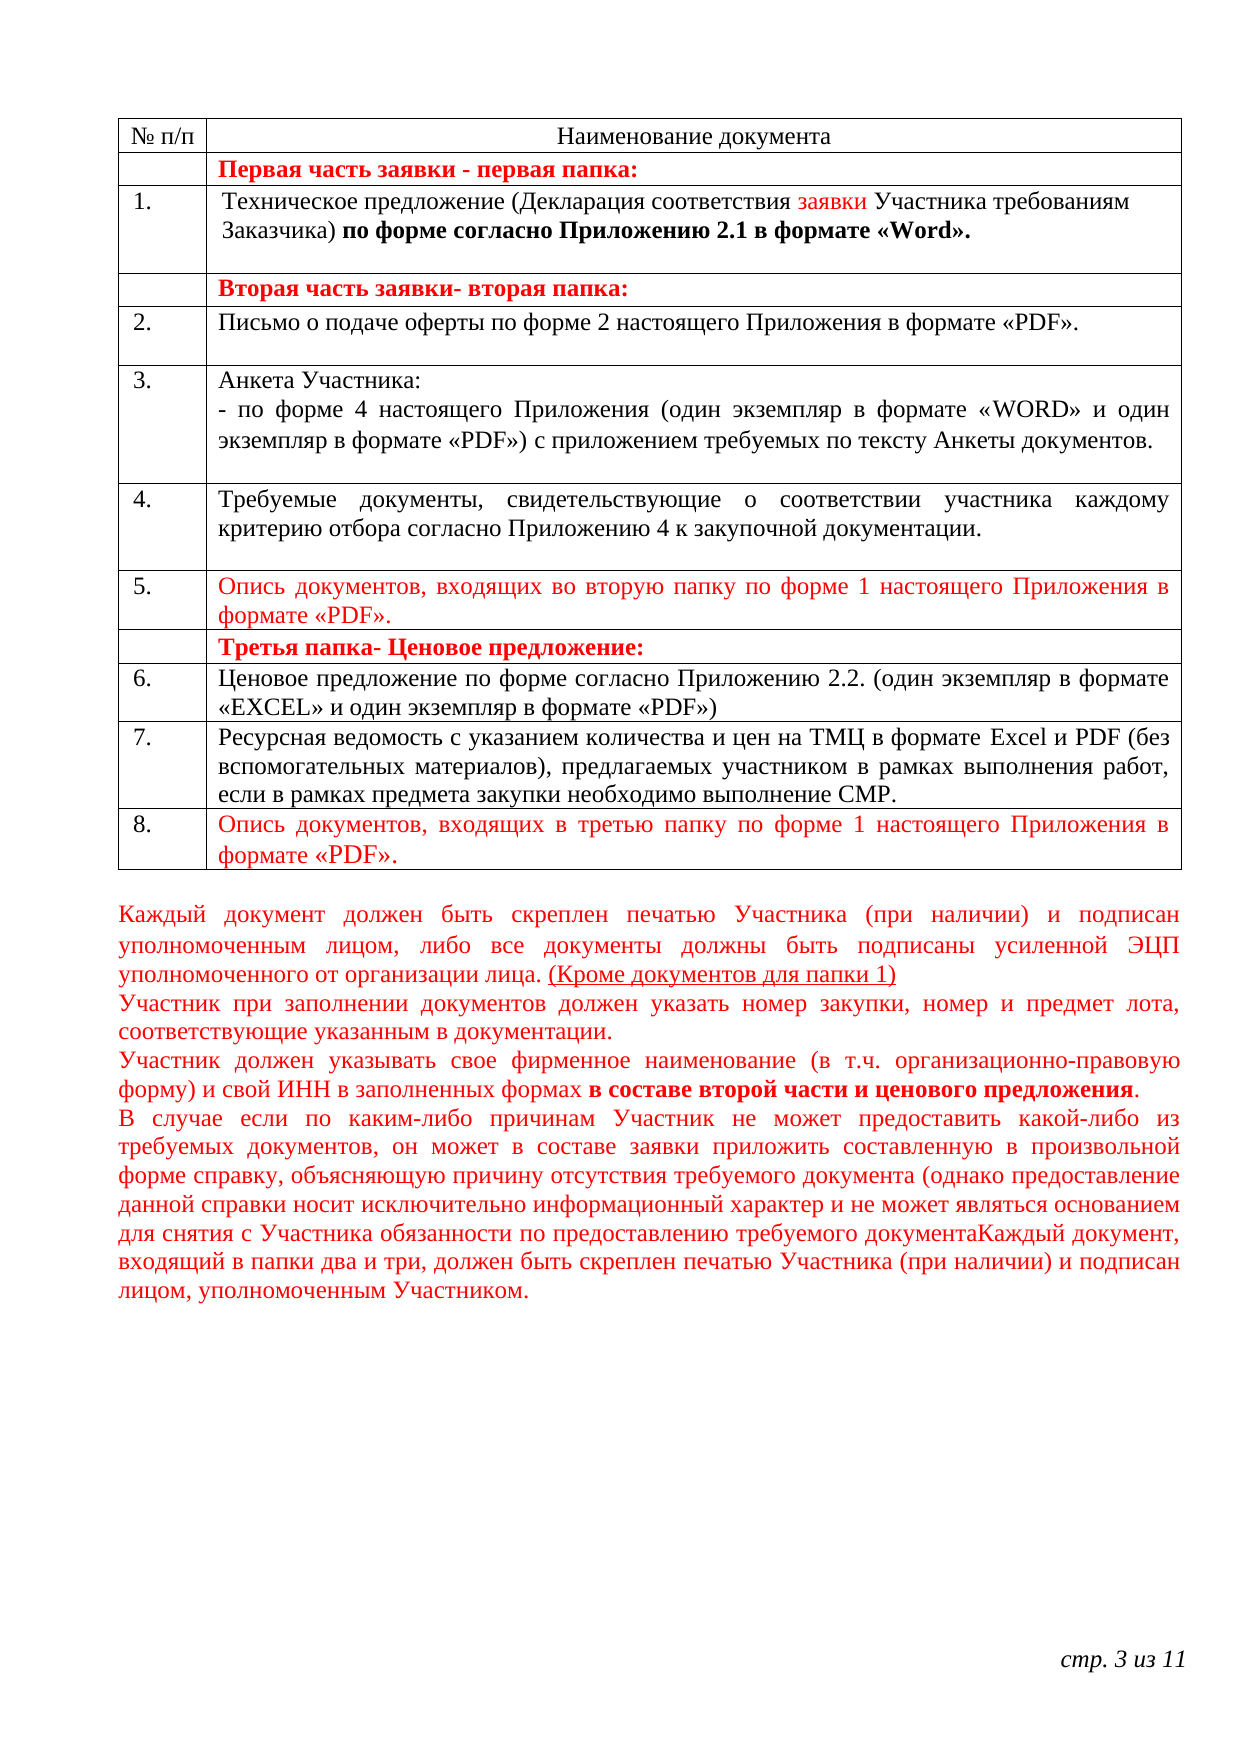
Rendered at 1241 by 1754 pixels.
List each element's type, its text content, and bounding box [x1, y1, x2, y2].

table_cell Третья папка- Ценовое предложение: [207, 630, 1181, 662]
table_cell [119, 366, 206, 483]
table_cell [119, 274, 206, 306]
table_cell Вторая часть заявки- вторая папка: [207, 274, 1181, 306]
table_cell Ресурсная ведомость с указанием количества и цен на ТМЦ в формате Excel и PDF (без вспомогательных материалов), предлагаемых участником в рамках выполнения работ, если в рамках предмета закупки необходимо выполнение СМР. [207, 722, 1181, 808]
table_cell Ценовое предложение по форме согласно Приложению 2.2. (один экземпляр в формате «EXCEL» и один экземпляр в формате «PDF») [207, 664, 1181, 721]
table_cell Опись документов, входящих в третью папку по форме 1 настоящего Приложения в формате «PDF». [207, 809, 1181, 869]
table_cell [119, 484, 206, 570]
table_cell [119, 186, 206, 272]
table_cell Техническое предложение (Декларация соответствия заявки Участника требованиям Заказчика) по форме согласно Приложению 2.1 в формате «Word». [207, 186, 1181, 272]
table_cell Требуемые документы, свидетельствующие о соответствии участника каждому критерию отбора согласно Приложению 4 к закупочной документации. [207, 484, 1181, 570]
table_cell [119, 809, 206, 869]
table_cell Первая часть заявки - первая папка: [207, 153, 1181, 185]
list Участник должен указывать свое фирменное наименование (в т.ч. организационно-правовую форму) и свой ИНН в заполненных формах в составе второй части и ценового предложения. [118, 1045, 1181, 1103]
list Участник при заполнении документов должен указать номер закупки, номер и предмет лота, соответствующие указанным в документации. [118, 988, 1181, 1045]
table_cell [119, 307, 206, 364]
table_header № п/п [119, 119, 206, 152]
table_cell Опись документов, входящих во вторую папку по форме 1 настоящего Приложения в формате «PDF». [207, 571, 1181, 629]
table_cell [119, 722, 206, 808]
table_cell [119, 664, 206, 721]
table_cell [119, 571, 206, 629]
table_cell Анкета Участника: - по форме 4 настоящего Приложения (один экземпляр в формате «WORD» и один экземпляр в формате «PDF») c приложением требуемых по тексту Анкеты документов. [207, 366, 1181, 483]
table_cell Письмо о подаче оферты по форме 2 настоящего Приложения в формате «PDF». [207, 307, 1181, 364]
list В случае если по каким-либо причинам Участник не может предоставить какой-либо из требуемых документов, он может в составе заявки приложить составленную в произвольной форме справку, объясняющую причину отсутствия требуемого документа (однако предоставление данной справки носит исключительно информационный характер и не может являться основанием для снятия с Участника обязанности по предоставлению требуемого документаКаждый документ, входящий в папки два и три, должен быть скреплен печатью Участника (при наличии) и подписан лицом, уполномоченным Участником. [118, 1103, 1181, 1304]
list Каждый документ должен быть скреплен печатью Участника (при наличии) и подписан уполномоченным лицом, либо все документы должны быть подписаны усиленной ЭЦП уполномоченного от организации лица. (Кроме документов для папки 1) [118, 899, 1181, 988]
table_cell [119, 630, 206, 662]
table_cell [119, 153, 206, 185]
table_header Наименование документа [207, 119, 1181, 152]
